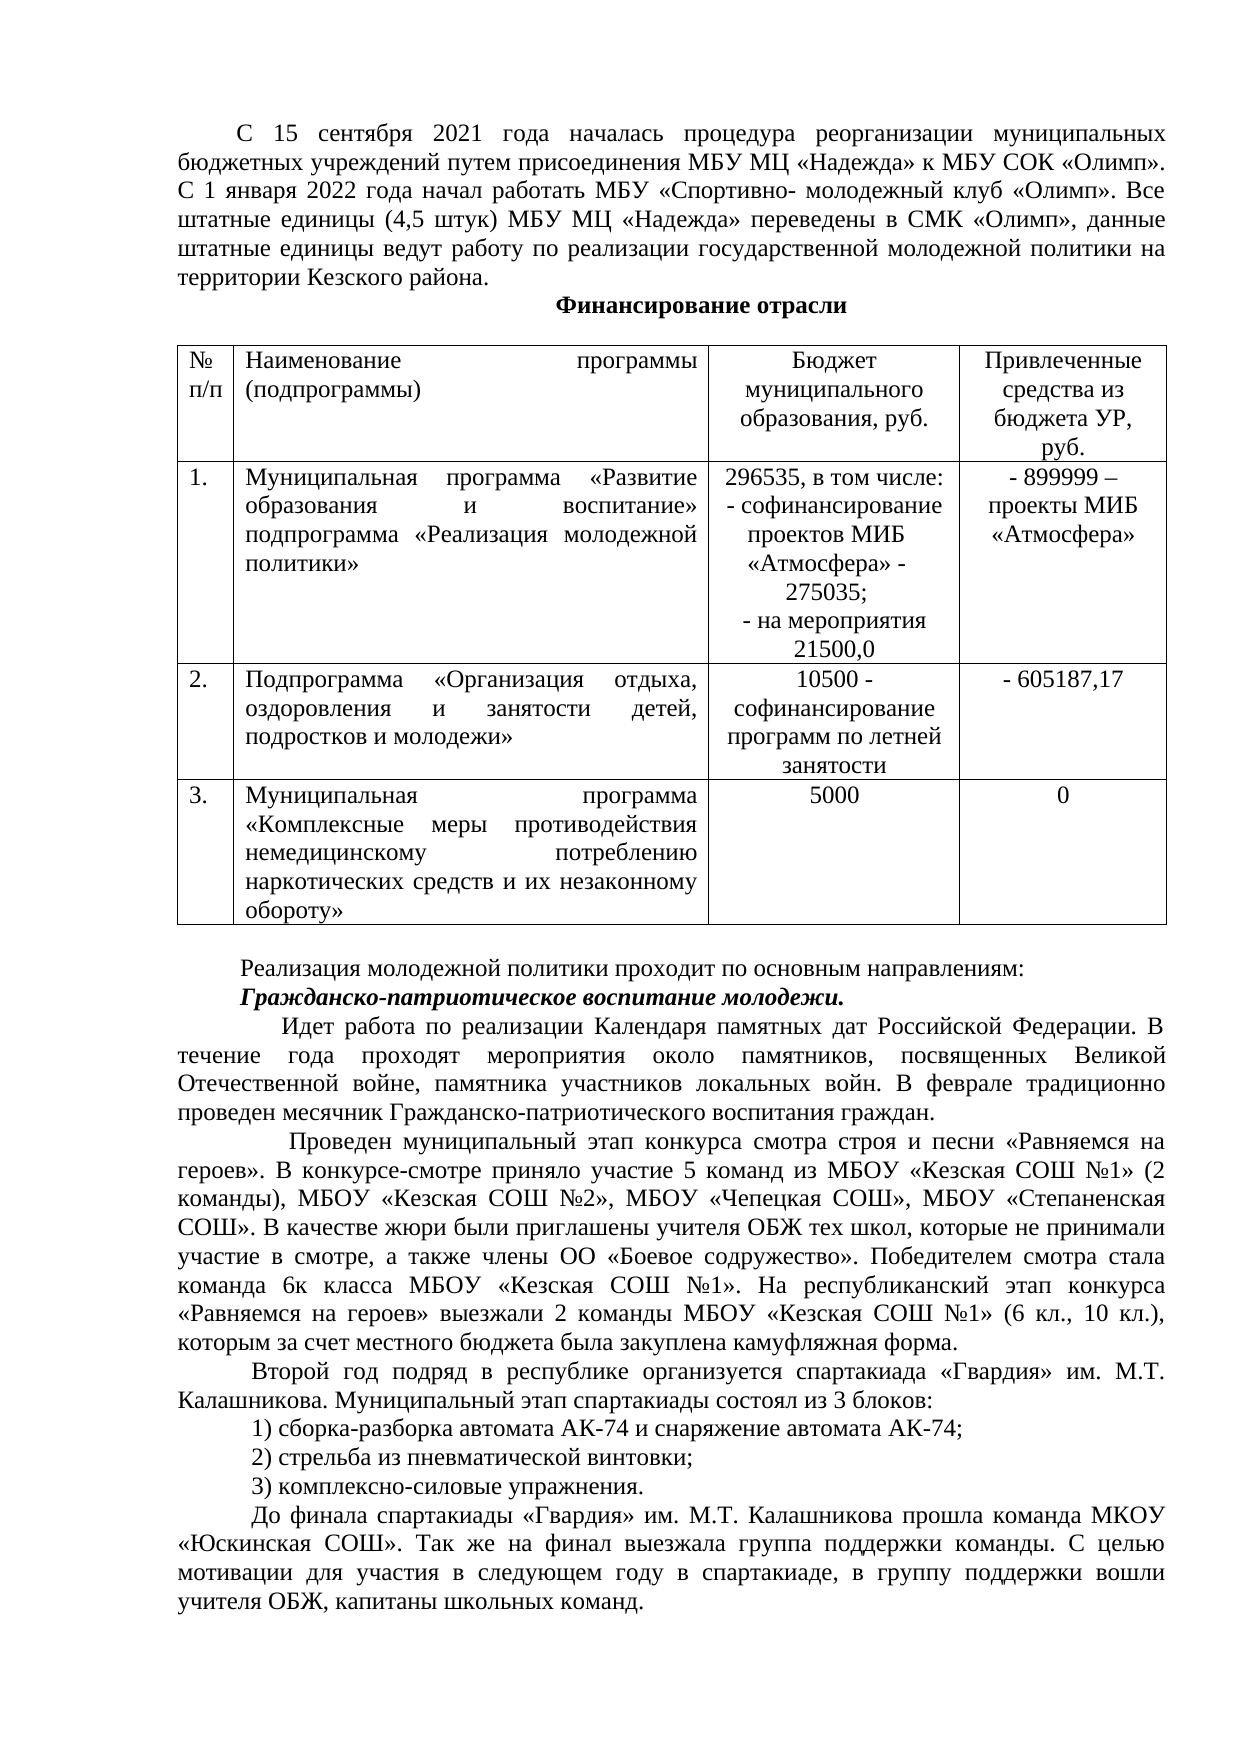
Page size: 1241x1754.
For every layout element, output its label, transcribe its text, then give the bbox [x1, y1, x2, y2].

table_cell - 605187,17 [960, 664, 1166, 779]
table_cell - 899999 – проекты МИБ «Атмосфера» [960, 462, 1166, 663]
table_cell Муниципальная программа «Развитие образования и воспитание» подпрограмма «Реализация молодежной политики» [234, 462, 708, 663]
table_cell 10500 - софинансирование программ по летней занятости [709, 664, 959, 779]
text Проведен муниципальный этап конкурса смотра строя и песни «Равняемся на героев». В конкурсе-смотре приняло участие 5 команд из МБОУ «Кезская СОШ №1» (2 команды), МБОУ «Кезская СОШ №2», МБОУ «Чепецкая СОШ», МБОУ «Степаненская СОШ». В качестве жюри были приглашены учителя ОБЖ тех школ, которые не принимали участие в смотре, а также члены ОО «Боевое содружество». Победителем смотра стала команда 6к класса МБОУ «Кезская СОШ №1». На республиканский этап конкурса «Равняемся на героев» выезжали 2 команды МБОУ «Кезская СОШ №1» (6 кл., 10 кл.), которым за счет местного бюджета была закуплена камуфляжная форма. [177, 1126, 1167, 1356]
table_cell Подпрограмма «Организация отдыха, оздоровления и занятости детей, подростков и молодежи» [234, 664, 708, 779]
table_cell 1. [178, 462, 233, 663]
table_cell 2. [178, 664, 233, 779]
table_cell 5000 [709, 780, 959, 924]
table_header Привлеченные средства из бюджета УР, руб. [960, 346, 1166, 461]
text С 15 сентября 2021 года началась процедура реорганизации муниципальных бюджетных учреждений путем присоединения МБУ МЦ «Надежда» к МБУ СОК «Олимп». С 1 января 2022 года начал работать МБУ «Спортивно- молодежный клуб «Олимп». Все штатные единицы (4,5 штук) МБУ МЦ «Надежда» переведены в СМК «Олимп», данные штатные единицы ведут работу по реализации государственной молодежной политики на территории Кезского района. [177, 118, 1167, 291]
table_header Бюджет муниципального образования, руб. [709, 346, 959, 461]
text Реализация молодежной политики проходит по основным направлениям: [177, 953, 1167, 982]
table_header № п/п [178, 346, 233, 461]
table_header Наименование программы (подпрограммы) [234, 346, 708, 461]
text 2) стрельба из пневматической винтовки; [177, 1442, 1167, 1471]
text Гражданско-патриотическое воспитание молодежи. [177, 982, 1167, 1011]
text 3) комплексно-силовые упражнения. [177, 1471, 1167, 1500]
table_cell 296535, в том числе: - софинансирование проектов МИБ «Атмосфера» - 275035; - на мероприятия 21500,0 [709, 462, 959, 663]
table_cell 0 [960, 780, 1166, 924]
text Идет работа по реализации Календаря памятных дат Российской Федерации. В течение года проходят мероприятия около памятников, посвященных Великой Отечественной войне, памятника участников локальных войн. В феврале традиционно проведен месячник Гражданско-патриотического воспитания граждан. [177, 1011, 1167, 1126]
text Финансирование отрасли [177, 291, 1167, 319]
text До финала спартакиады «Гвардия» им. М.Т. Калашникова прошла команда МКОУ «Юскинская СОШ». Так же на финал выезжала группа поддержки команды. С целью мотивации для участия в следующем году в спартакиаде, в группу поддержки вошли учителя ОБЖ, капитаны школьных команд. [177, 1500, 1167, 1615]
table_cell Муниципальная программа «Комплексные меры противодействия немедицинскому потреблению наркотических средств и их незаконному обороту» [234, 780, 708, 924]
text Второй год подряд в республике организуется спартакиада «Гвардия» им. М.Т. Калашникова. Муниципальный этап спартакиады состоял из 3 блоков: [177, 1356, 1167, 1413]
table_cell 3. [178, 780, 233, 924]
text 1) сборка-разборка автомата АК-74 и снаряжение автомата АК-74; [177, 1413, 1167, 1442]
